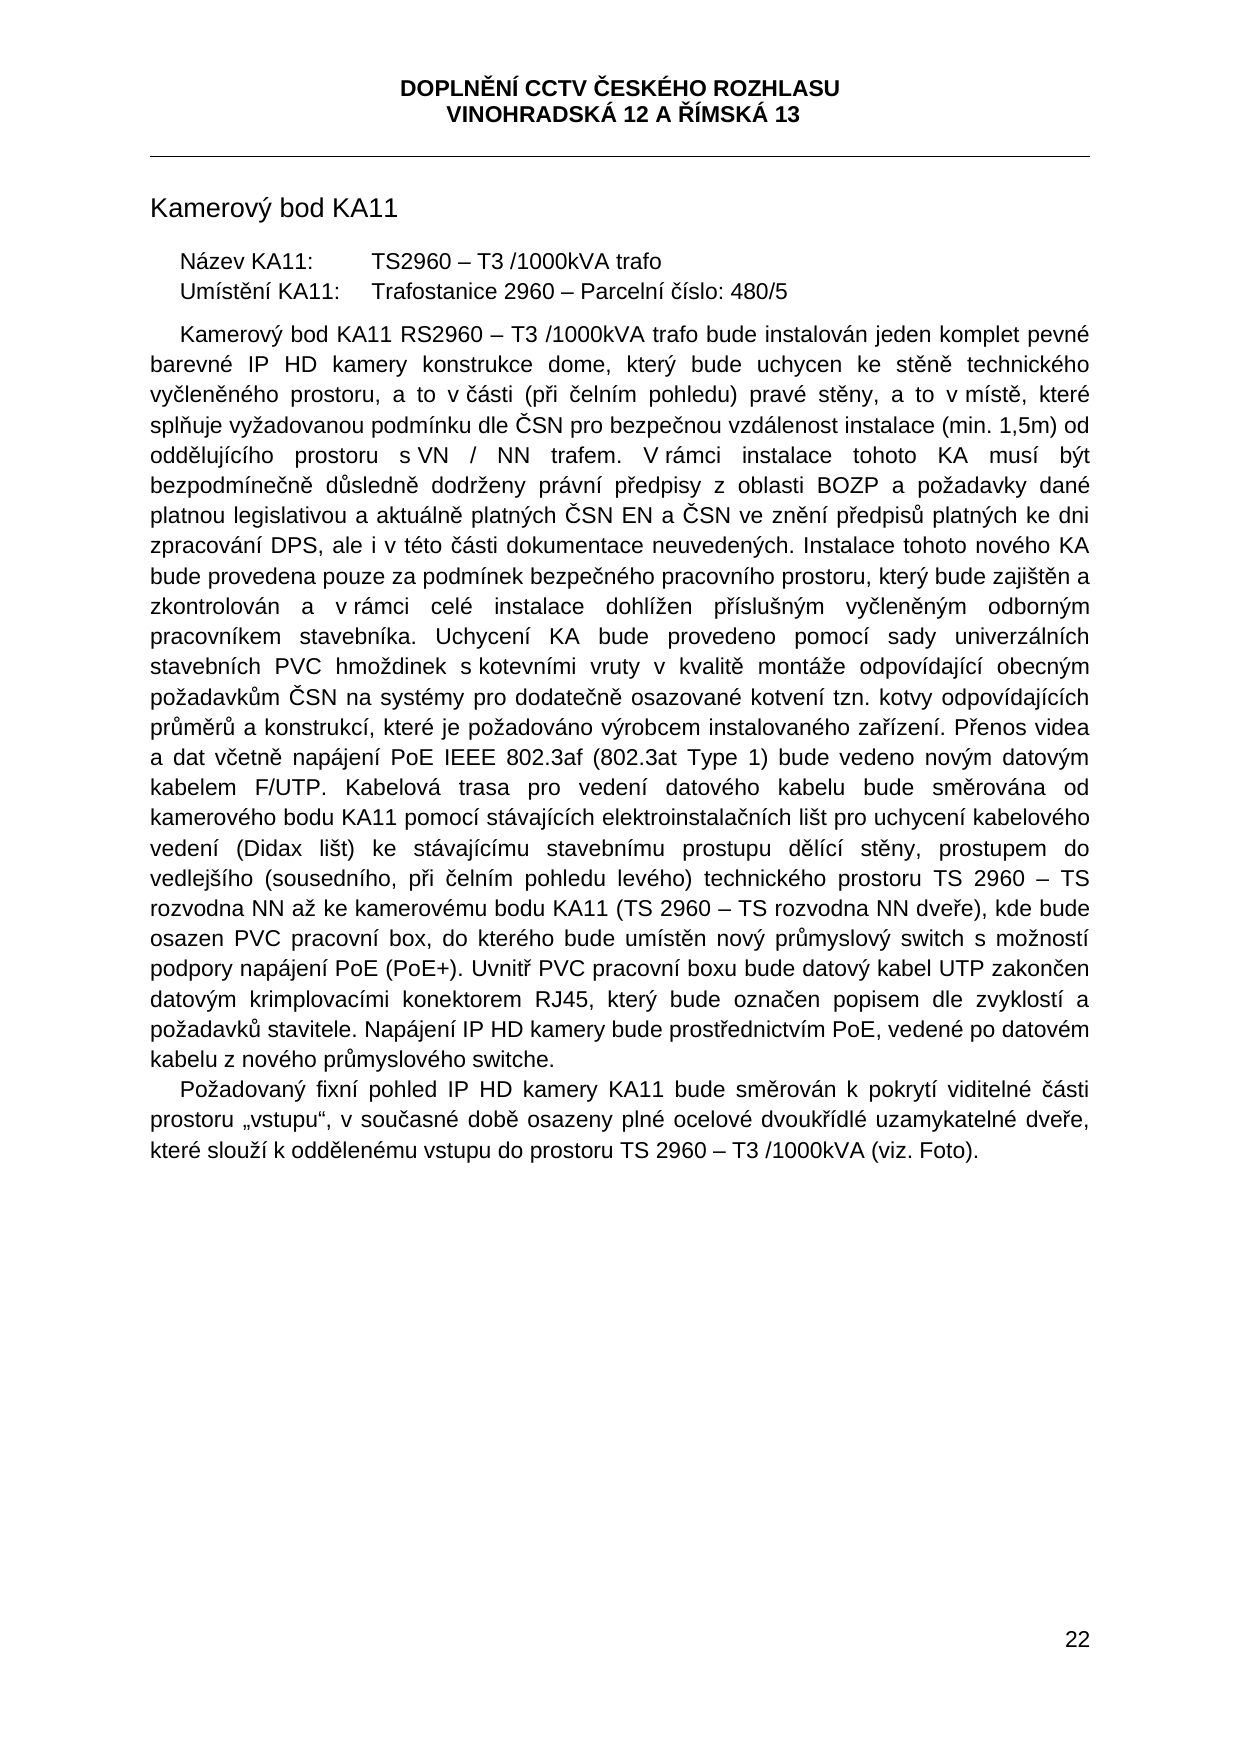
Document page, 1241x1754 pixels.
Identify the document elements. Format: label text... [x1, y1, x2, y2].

text Název KA11: TS2960 – T3 /1000kVA trafo [150, 248, 1090, 274]
subtitle Kamerový bod KA11 [150, 192, 1090, 223]
text Umístění KA11: Trafostanice 2960 – Parcelní číslo: 480/5 [150, 278, 1090, 305]
text Kamerový bod KA11 RS2960 – T3 /1000kVA trafo bude instalován jeden komplet pevné barevné IP HD kamery konstrukce dome, který bude uchycen ke stěně technického vyčleněného prostoru, a to v části (při čelním pohledu) pravé stěny, a to v místě, které splňuje vyžadovanou podmínku dle ČSN pro bezpečnou vzdálenost instalace (min. 1,5m) od oddělujícího prostoru s VN / NN trafem. V rámci instalace tohoto KA musí být bezpodmínečně důsledně dodrženy právní předpisy z oblasti BOZP a požadavky dané platnou legislativou a aktuálně platných ČSN EN a ČSN ve znění předpisů platných ke dni zpracování DPS, ale i v této části dokumentace neuvedených. Instalace tohoto nového KA bude provedena pouze za podmínek bezpečného pracovního prostoru, který bude zajištěn a zkontrolován a v rámci celé instalace dohlížen příslušným vyčleněným odborným pracovníkem stavebníka. Uchycení KA bude provedeno pomocí sady univerzálních stavebních PVC hmoždinek s kotevními vruty v kvalitě montáže odpovídající obecným požadavkům ČSN na systémy pro dodatečně osazované kotvení tzn. kotvy odpovídajících průměrů a konstrukcí, které je požadováno výrobcem instalovaného zařízení. Přenos videa a dat včetně napájení PoE IEEE 802.3af (802.3at Type 1) bude vedeno novým datovým kabelem F/UTP. Kabelová trasa pro vedení datového kabelu bude směrována od kamerového bodu KA11 pomocí stávajících elektroinstalačních lišt pro uchycení kabelového vedení (Didax lišt) ke stávajícímu stavebnímu prostupu dělící stěny, prostupem do vedlejšího (sousedního, při čelním pohledu levého) technického prostoru TS 2960 – TS rozvodna NN až ke kamerovému bodu KA11 (TS 2960 – TS rozvodna NN dveře), kde bude osazen PVC pracovní box, do kterého bude umístěn nový průmyslový switch s možností podpory napájení PoE (PoE+). Uvnitř PVC pracovní boxu bude datový kabel UTP zakončen datovým krimplovacími konektorem RJ45, který bude označen popisem dle zvyklostí a požadavků stavitele. Napájení IP HD kamery bude prostřednictvím PoE, vedené po datovém kabelu z nového průmyslového switche. [150, 321, 1090, 1072]
text Požadovaný fixní pohled IP HD kamery KA11 bude směrován k pokrytí viditelné části prostoru „vstupu“, v současné době osazeny plné ocelové dvoukřídlé uzamykatelné dveře, které slouží k oddělenému vstupu do prostoru TS 2960 – T3 /1000kVA (viz. Foto). [150, 1076, 1090, 1163]
